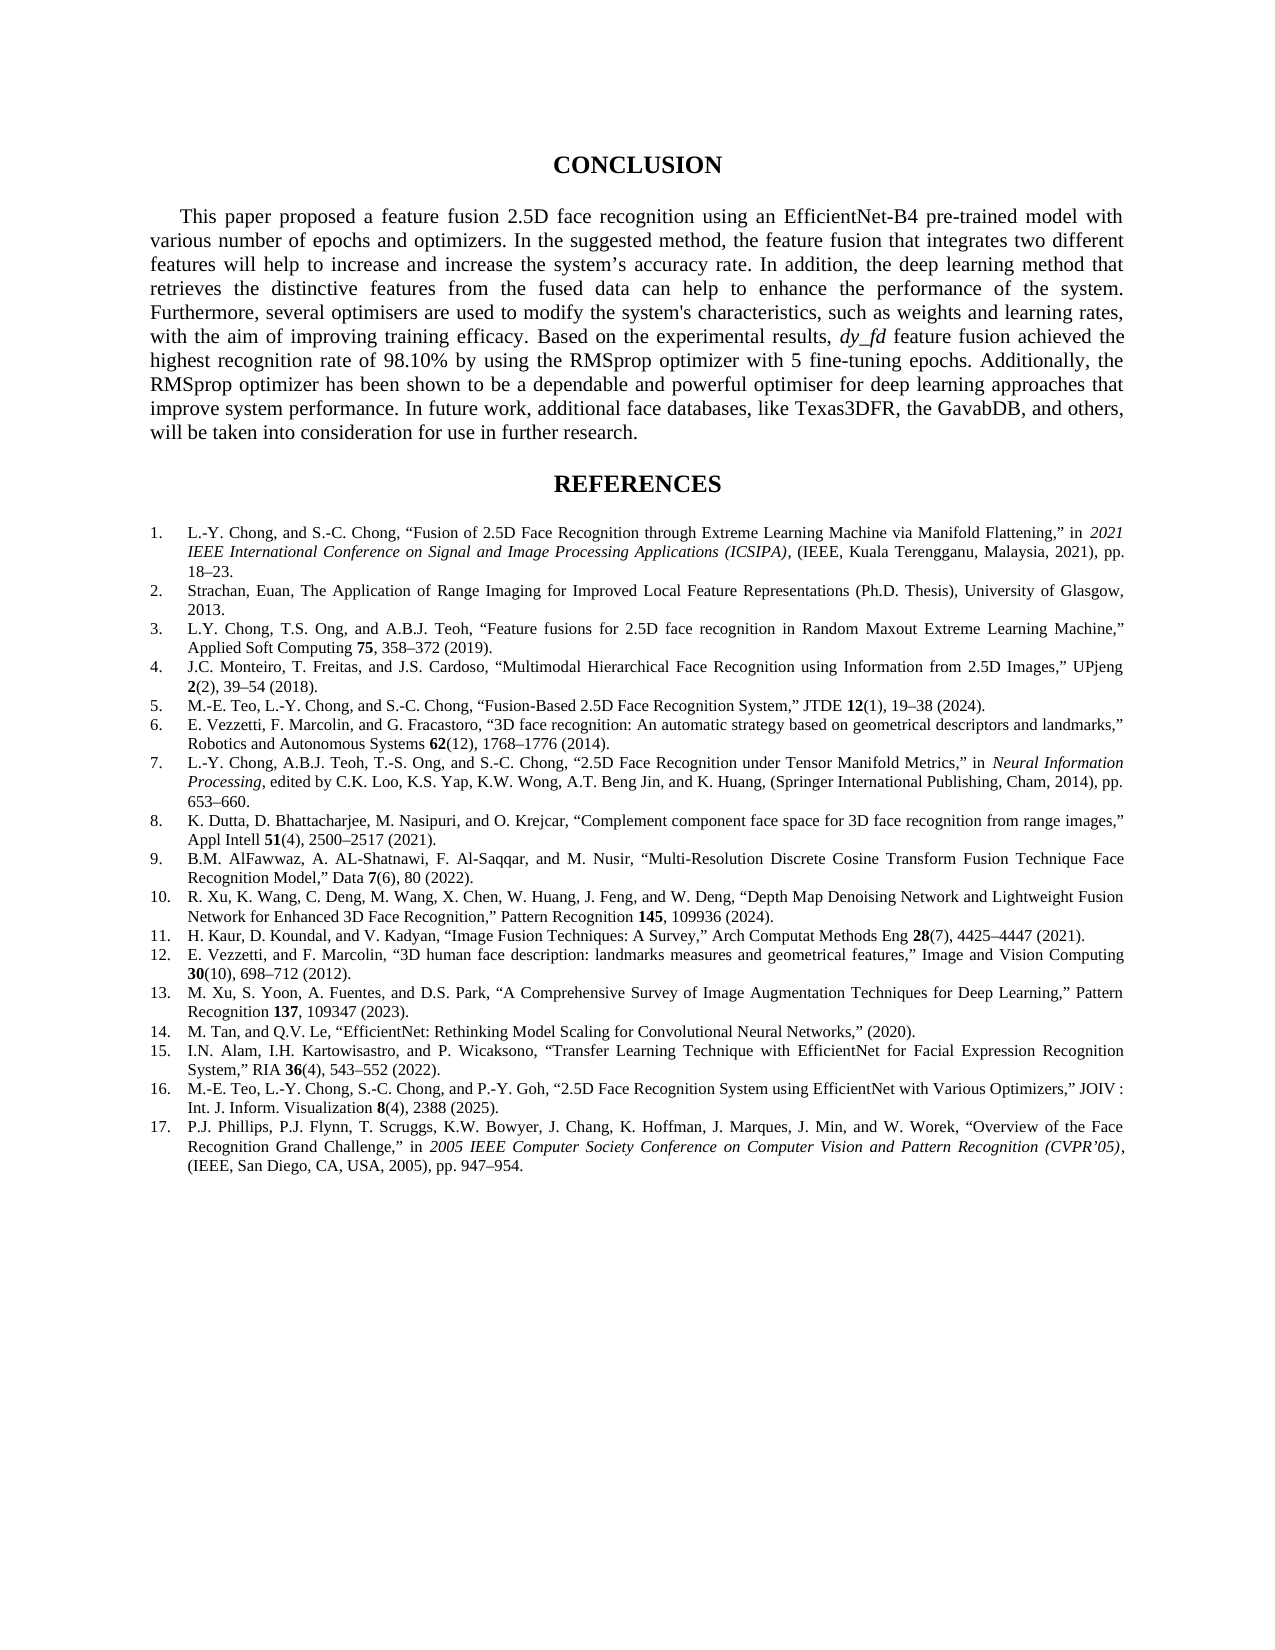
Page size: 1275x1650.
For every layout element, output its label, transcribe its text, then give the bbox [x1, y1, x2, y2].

list L.Y. Chong, T.S. Ong, and A.B.J. Teoh, “Feature fusions for 2.5D face recognition in Random Maxout Extreme Learning Machine,” Applied Soft Computing 75, 358–372 (2019). [150, 619, 1125, 657]
subtitle CONCLUSION [150, 150, 1125, 179]
list L.-Y. Chong, A.B.J. Teoh, T.-S. Ong, and S.-C. Chong, “2.5D Face Recognition under Tensor Manifold Metrics,” in Neural Information Processing, edited by C.K. Loo, K.S. Yap, K.W. Wong, A.T. Beng Jin, and K. Huang, (Springer International Publishing, Cham, 2014), pp. 653–660. [150, 753, 1125, 811]
list M. Xu, S. Yoon, A. Fuentes, and D.S. Park, “A Comprehensive Survey of Image Augmentation Techniques for Deep Learning,” Pattern Recognition 137, 109347 (2023). [150, 983, 1125, 1021]
subtitle References [150, 469, 1125, 498]
list J.C. Monteiro, T. Freitas, and J.S. Cardoso, “Multimodal Hierarchical Face Recognition using Information from 2.5D Images,” UPjeng 2(2), 39–54 (2018). [150, 657, 1125, 696]
list R. Xu, K. Wang, C. Deng, M. Wang, X. Chen, W. Huang, J. Feng, and W. Deng, “Depth Map Denoising Network and Lightweight Fusion Network for Enhanced 3D Face Recognition,” Pattern Recognition 145, 109936 (2024). [150, 887, 1125, 926]
list P.J. Phillips, P.J. Flynn, T. Scruggs, K.W. Bowyer, J. Chang, K. Hoffman, J. Marques, J. Min, and W. Worek, “Overview of the Face Recognition Grand Challenge,” in 2005 IEEE Computer Society Conference on Computer Vision and Pattern Recognition (CVPR’05), (IEEE, San Diego, CA, USA, 2005), pp. 947–954. [150, 1117, 1125, 1175]
list H. Kaur, D. Koundal, and V. Kadyan, “Image Fusion Techniques: A Survey,” Arch Computat Methods Eng 28(7), 4425–4447 (2021). [150, 926, 1125, 945]
list M.-E. Teo, L.-Y. Chong, S.-C. Chong, and P.-Y. Goh, “2.5D Face Recognition System using EfficientNet with Various Optimizers,” JOIV : Int. J. Inform. Visualization 8(4), 2388 (2025). [150, 1079, 1125, 1117]
list L.-Y. Chong, and S.-C. Chong, “Fusion of 2.5D Face Recognition through Extreme Learning Machine via Manifold Flattening,” in 2021 IEEE International Conference on Signal and Image Processing Applications (ICSIPA), (IEEE, Kuala Terengganu, Malaysia, 2021), pp. 18–23. [150, 523, 1125, 581]
list Strachan, Euan, The Application of Range Imaging for Improved Local Feature Representations (Ph.D. Thesis), University of Glasgow, 2013. [150, 581, 1125, 619]
list I.N. Alam, I.H. Kartowisastro, and P. Wicaksono, “Transfer Learning Technique with EfficientNet for Facial Expression Recognition System,” RIA 36(4), 543–552 (2022). [150, 1041, 1125, 1079]
list K. Dutta, D. Bhattacharjee, M. Nasipuri, and O. Krejcar, “Complement component face space for 3D face recognition from range images,” Appl Intell 51(4), 2500–2517 (2021). [150, 811, 1125, 849]
text This paper proposed a feature fusion 2.5D face recognition using an EfficientNet-B4 pre-trained model with various number of epochs and optimizers. In the suggested method, the feature fusion that integrates two different features will help to increase and increase the system’s accuracy rate. In addition, the deep learning method that retrieves the distinctive features from the fused data can help to enhance the performance of the system. Furthermore, several optimisers are used to modify the system's characteristics, such as weights and learning rates, with the aim of improving training efficacy. Based on the experimental results, dy_fd feature fusion achieved the highest recognition rate of 98.10% by using the RMSprop optimizer with 5 fine-tuning epochs. Additionally, the RMSprop optimizer has been shown to be a dependable and powerful optimiser for deep learning approaches that improve system performance. In future work, additional face databases, like Texas3DFR, the GavabDB, and others, will be taken into consideration for use in further research. [150, 204, 1125, 444]
list M. Tan, and Q.V. Le, “EfficientNet: Rethinking Model Scaling for Convolutional Neural Networks,” (2020). [150, 1021, 1125, 1041]
list B.M. AlFawwaz, A. AL-Shatnawi, F. Al-Saqqar, and M. Nusir, “Multi-Resolution Discrete Cosine Transform Fusion Technique Face Recognition Model,” Data 7(6), 80 (2022). [150, 849, 1125, 887]
list E. Vezzetti, and F. Marcolin, “3D human face description: landmarks measures and geometrical features,” Image and Vision Computing 30(10), 698–712 (2012). [150, 945, 1125, 983]
list E. Vezzetti, F. Marcolin, and G. Fracastoro, “3D face recognition: An automatic strategy based on geometrical descriptors and landmarks,” Robotics and Autonomous Systems 62(12), 1768–1776 (2014). [150, 715, 1125, 753]
list M.-E. Teo, L.-Y. Chong, and S.-C. Chong, “Fusion-Based 2.5D Face Recognition System,” JTDE 12(1), 19–38 (2024). [150, 696, 1125, 715]
